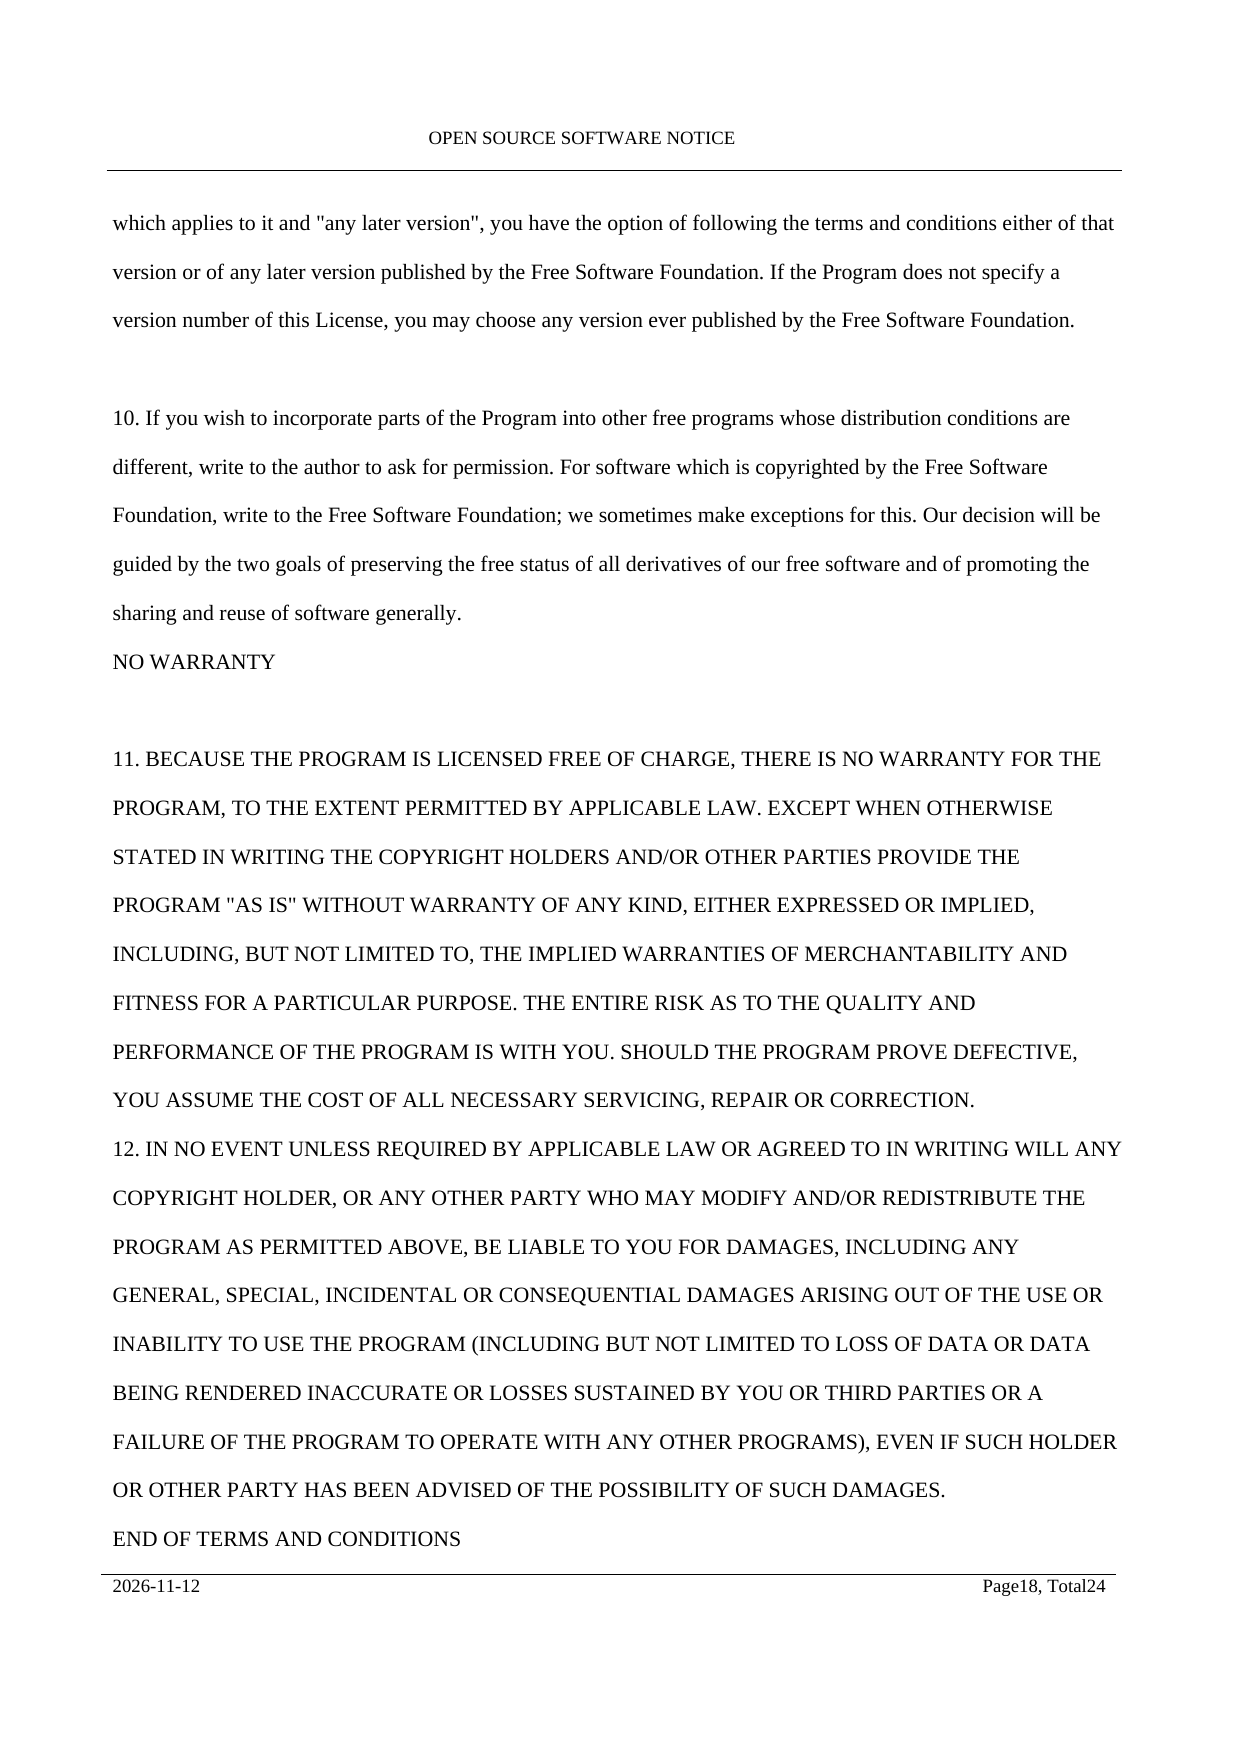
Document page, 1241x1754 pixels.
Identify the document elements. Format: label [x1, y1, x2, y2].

text [112, 206, 1128, 1555]
